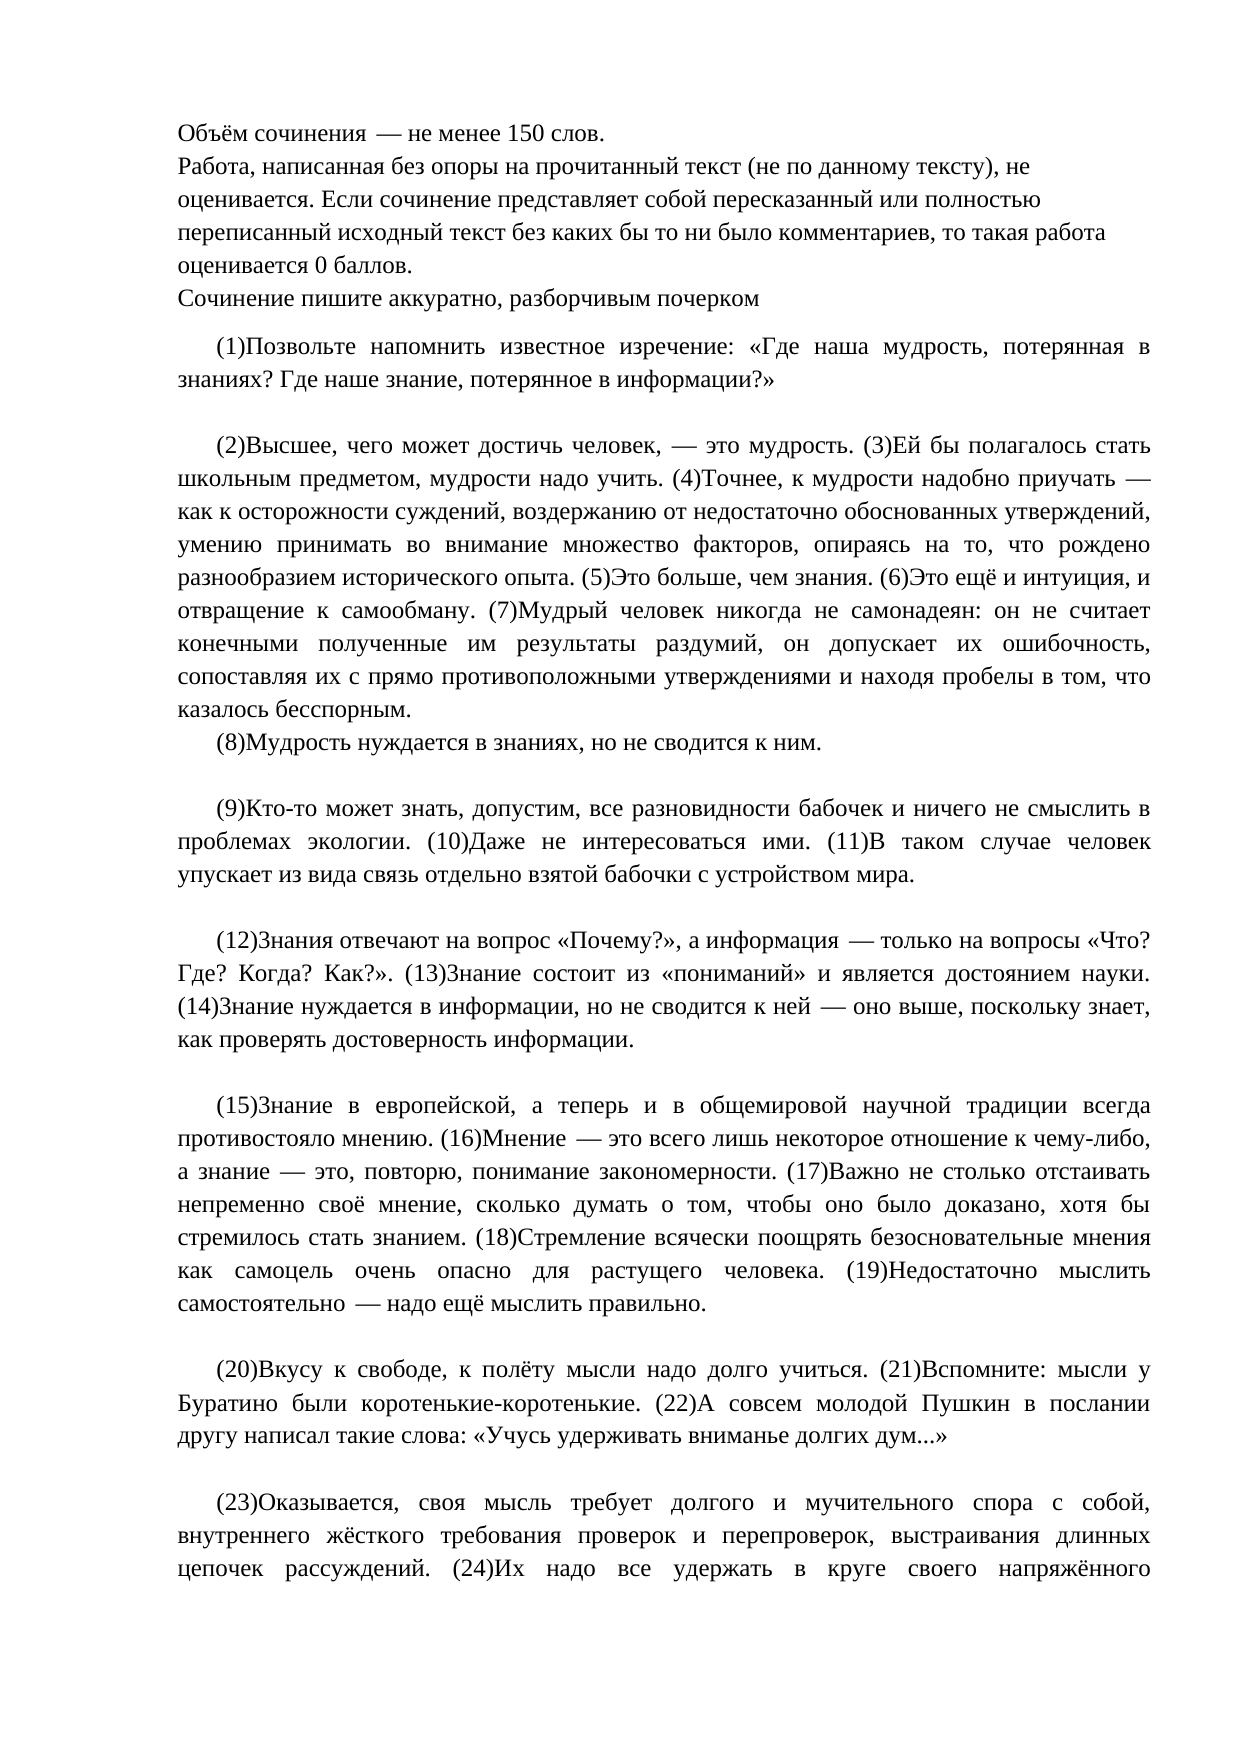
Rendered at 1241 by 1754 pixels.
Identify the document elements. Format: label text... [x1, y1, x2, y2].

text Объём сочинения — не менее 150 слов. [177, 118, 1152, 147]
text (12)3нания отвечают на вопрос «Почему?», а информация — только на вопросы «Что? Где? Когда? Как?». (13)3нание состоит из «пониманий» и является достоянием науки. (14)3нание нуждается в информации, но не сводится к ней — оно выше, поскольку знает, как проверять достоверность информации. [177, 925, 1152, 1053]
text (1)Позвольте напомнить известное изречение: «Где наша мудрость, потерянная в знаниях? Где наше знание, потерянное в информации?» [177, 331, 1152, 393]
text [177, 1487, 1152, 1581]
text (8)Мудрость нуждается в знаниях, но не сводится к ним. [177, 727, 1152, 756]
text (15)3нание в европейской, а теперь и в общемировой научной традиции всегда противостояло мнению. (16)Мнение — это всего лишь некоторое отношение к чему-либо, а знание — это, повторю, понимание закономерности. (17)Важно не столько отстаивать непременно своё мнение, сколько думать о том, чтобы оно было доказано, хотя бы стремилось стать знанием. (18)Стремление всячески поощрять безосновательные мнения как самоцель очень опасно для растущего человека. (19)Недостаточно мыслить самостоятельно — надо ещё мыслить правильно. [177, 1090, 1152, 1317]
text (20)Вкусу к свободе, к полёту мысли надо долго учиться. (21)Вспомните: мысли у Буратино были коротенькие-коротенькие. (22)А совсем молодой Пушкин в послании другу написал такие слова: «Учусь удерживать вниманье долгих дум...» [177, 1354, 1152, 1449]
text Работа, написанная без опоры на прочитанный текст (не по данному тексту), не оценивается. Если сочинение представляет собой пересказанный или полностью переписанный исходный текст без каких бы то ни было комментариев, то такая работа оценивается 0 баллов. [177, 151, 1152, 279]
text (2)Высшее, чего может достичь человек, — это мудрость. (3)Ей бы полагалось стать школьным предметом, мудрости надо учить. (4)Точнее, к мудрости надобно приучать — как к осторожности суждений, воздержанию от недостаточно обоснованных утверждений, умению принимать во внимание множество факторов, опираясь на то, что рождено разнообразием исторического опыта. (5)Это больше, чем знания. (6)Это ещё и интуиция, и отвращение к самообману. (7)Мудрый человек никогда не самонадеян: он не считает конечными полученные им результаты раздумий, он допускает их ошибочность, сопоставляя их с прямо противоположными утверждениями и находя пробелы в том, что казалось бесспорным. [177, 430, 1152, 723]
text (9)Кто-то может знать, допустим, все разновидности бабочек и ничего не смыслить в проблемах экологии. (10)Даже не интересоваться ими. (11)В таком случае человек упускает из вида связь отдельно взятой бабочки с устройством мира. [177, 793, 1152, 888]
text Сочинение пишите аккуратно, разборчивым почерком [177, 283, 1152, 312]
